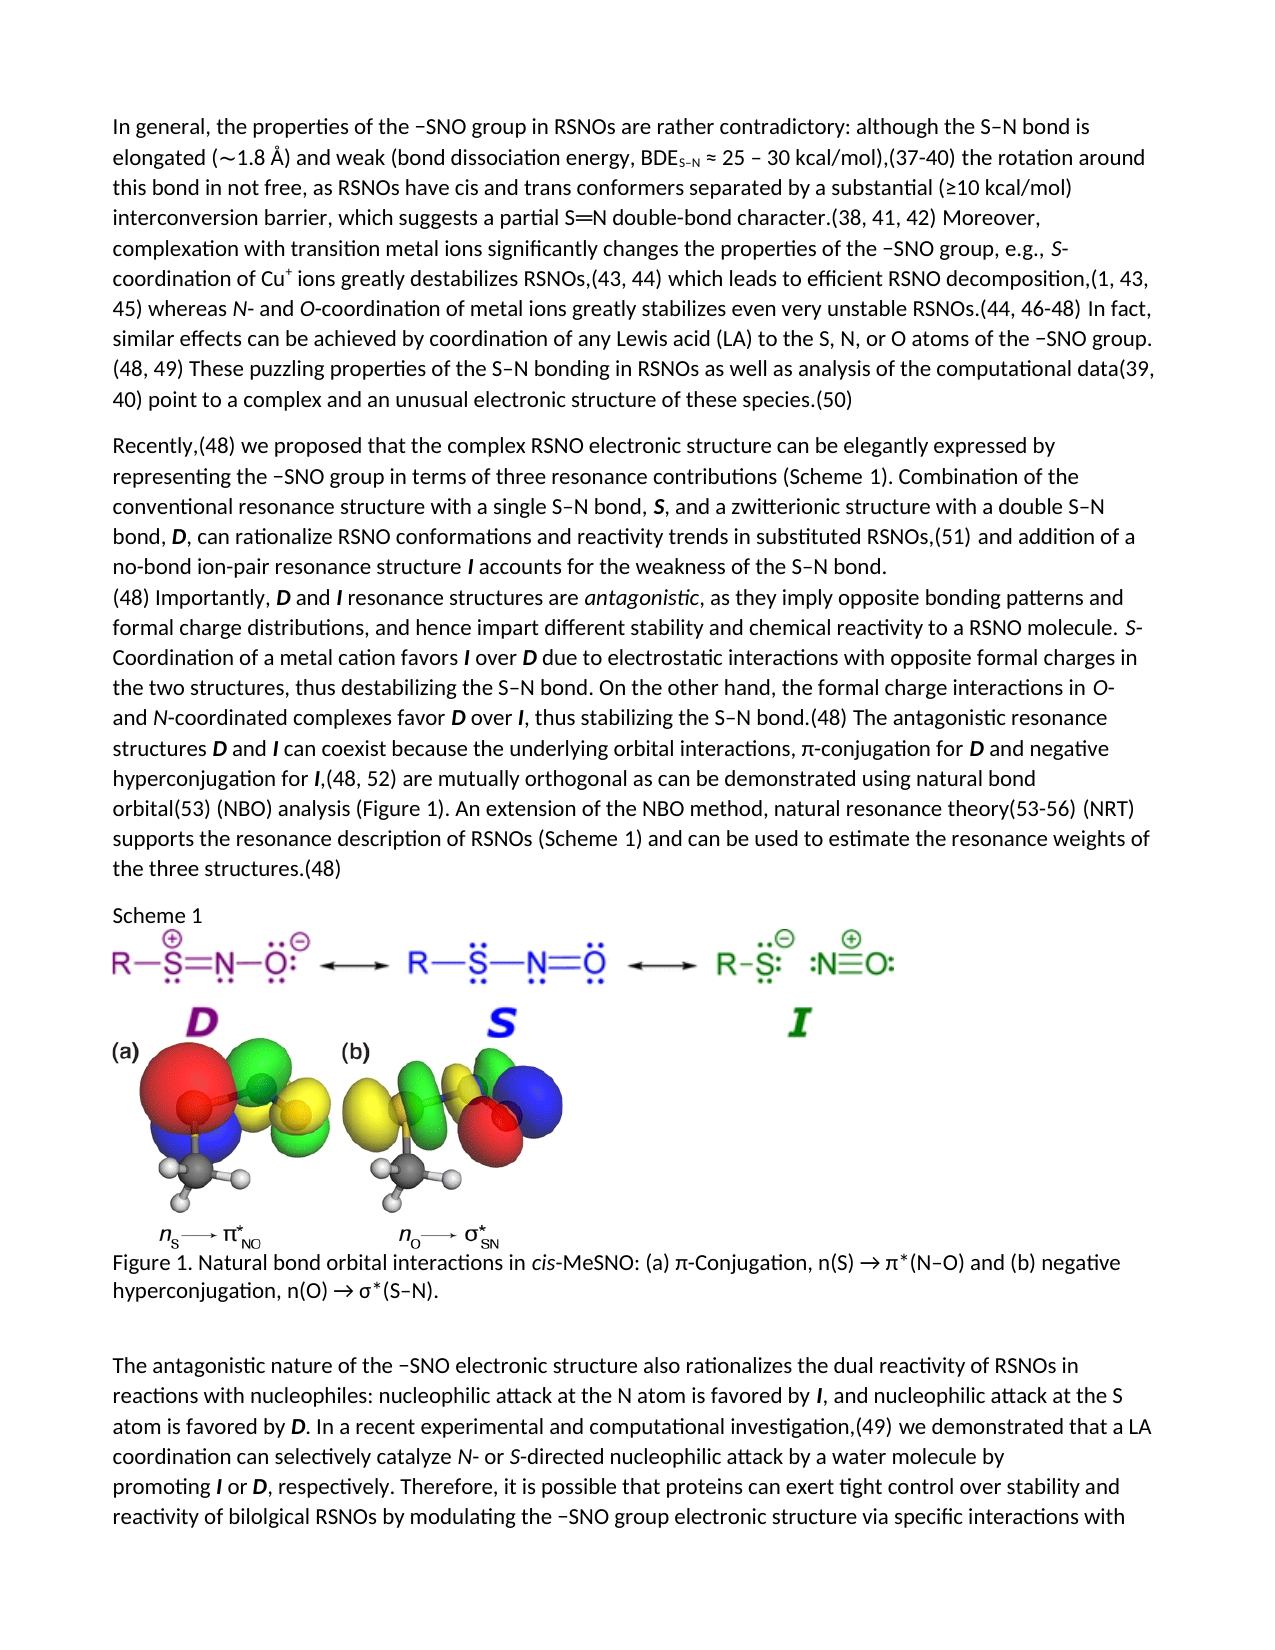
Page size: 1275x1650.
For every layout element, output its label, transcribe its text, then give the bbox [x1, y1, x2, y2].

text Scheme 1 [112, 901, 1162, 929]
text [112, 1351, 1162, 1530]
text In general, the properties of the −SNO group in RSNOs are rather contradictory: although the S–N bond is elongated (∼1.8 Å) and weak (bond dissociation energy, BDES–N ≈ 25 – 30 kcal/mol),(37-40) the rotation around this bond in not free, as RSNOs have cis and trans conformers separated by a substantial (≥10 kcal/mol) interconversion barrier, which suggests a partial S═N double-bond character.(38, 41, 42) Moreover, complexation with transition metal ions significantly changes the properties of the −SNO group, e.g., S-coordination of Cu+ ions greatly destabilizes RSNOs,(43, 44) which leads to efficient RSNO decomposition,(1, 43, 45) whereas N- and O-coordination of metal ions greatly stabilizes even very unstable RSNOs.(44, 46-48) In fact, similar effects can be achieved by coordination of any Lewis acid (LA) to the S, N, or O atoms of the −SNO group.(48, 49) These puzzling properties of the S–N bonding in RSNOs as well as analysis of the computational data(39, 40) point to a complex and an unusual electronic structure of these species.(50) [112, 112, 1162, 413]
picture [112, 929, 894, 1249]
text Recently,(48) we proposed that the complex RSNO electronic structure can be elegantly expressed by representing the −SNO group in terms of three resonance contributions (Scheme 1). Combination of the conventional resonance structure with a single S–N bond, S, and a zwitterionic structure with a double S–N bond, D, can rationalize RSNO conformations and reactivity trends in substituted RSNOs,(51) and addition of a no-bond ion-pair resonance structure I accounts for the weakness of the S–N bond.(48) Importantly, D and I resonance structures are antagonistic, as they imply opposite bonding patterns and formal charge distributions, and hence impart different stability and chemical reactivity to a RSNO molecule. S-Coordination of a metal cation favors I over D due to electrostatic interactions with opposite formal charges in the two structures, thus destabilizing the S–N bond. On the other hand, the formal charge interactions in O- and N-coordinated complexes favor D over I, thus stabilizing the S–N bond.(48) The antagonistic resonance structures D and I can coexist because the underlying orbital interactions, π-conjugation for D and negative hyperconjugation for I,(48, 52) are mutually orthogonal as can be demonstrated using natural bond orbital(53) (NBO) analysis (Figure 1). An extension of the NBO method, natural resonance theory(53-56) (NRT) supports the resonance description of RSNOs (Scheme 1) and can be used to estimate the resonance weights of the three structures.(48) [112, 432, 1162, 883]
text Figure 1. Natural bond orbital interactions in cis-MeSNO: (a) π-Conjugation, n(S) → π*(N–O) and (b) negative hyperconjugation, n(O) → σ*(S–N). [112, 1248, 1162, 1304]
